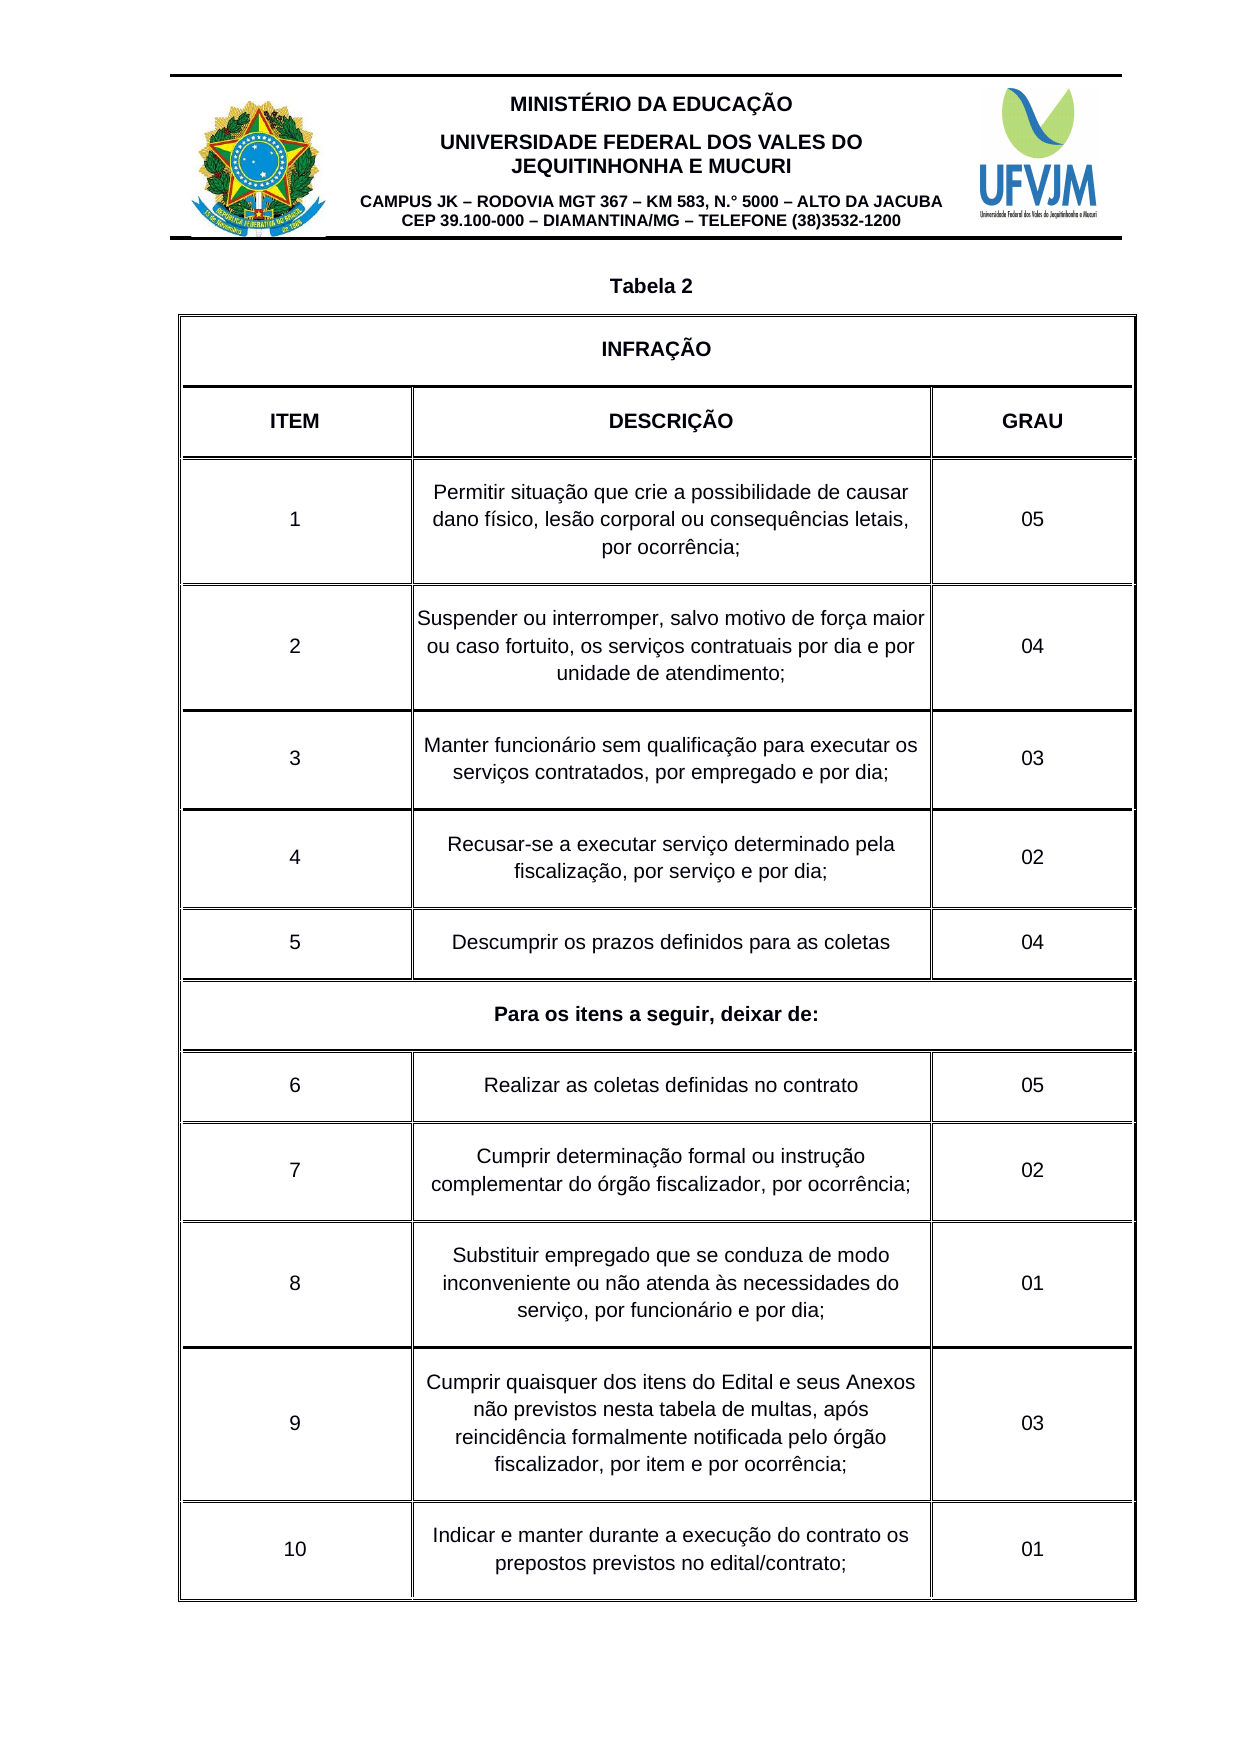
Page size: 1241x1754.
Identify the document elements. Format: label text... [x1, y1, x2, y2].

table_cell 3 [181, 709, 411, 808]
table_cell Para os itens a seguir, deixar de: [181, 978, 1135, 1049]
table_cell 01 [933, 1220, 1135, 1346]
table_cell 7 [179, 1121, 412, 1219]
table_cell GRAU [933, 385, 1134, 456]
text Tabela 2 [177, 273, 1125, 297]
table_cell Descumprir os prazos definidos para as coletas [414, 910, 930, 978]
table_cell 01 [931, 1500, 1136, 1599]
table_cell Cumprir quaisquer dos itens do Edital e seus Anexos não previstos nesta tabela de multas, após reincidência formalmente notificada pelo órgão fiscalizador, por item e por ocorrência; [414, 1349, 930, 1500]
table_cell 05 [933, 1049, 1135, 1121]
table_cell 05 [933, 456, 1135, 583]
table_cell 8 [181, 1220, 411, 1346]
table_cell 2 [179, 583, 412, 709]
table_cell 02 [933, 808, 1136, 907]
picture [191, 101, 326, 237]
table_header INFRAÇÃO [181, 317, 1134, 385]
table_cell 04 [931, 907, 1136, 978]
table_cell Recusar-se a executar serviço determinado pela fiscalização, por serviço e por dia; [414, 811, 930, 907]
table_cell Substituir empregado que se conduza de modo inconveniente ou não atenda às necessidades do serviço, por funcionário e por dia; [414, 1223, 930, 1346]
table_cell Manter funcionário sem qualificação para executar os serviços contratados, por empregado e por dia; [414, 712, 930, 808]
table_cell 04 [931, 583, 1136, 709]
table_cell 02 [931, 1121, 1136, 1219]
table_cell Indicar e manter durante a execução do contrato os prepostos previstos no edital/contrato; [413, 1503, 931, 1599]
table_cell DESCRIÇÃO [414, 388, 930, 456]
table_cell 10 [179, 1500, 412, 1599]
table_cell Suspender ou interromper, salvo motivo de força maior ou caso fortuito, os serviços contratuais por dia e por unidade de atendimento; [414, 586, 930, 709]
table_cell 1 [181, 456, 411, 583]
table_cell 4 [179, 808, 411, 907]
table_cell Cumprir determinação formal ou instrução complementar do órgão fiscalizador, por ocorrência; [414, 1124, 930, 1219]
table_cell 9 [181, 1346, 411, 1500]
table_cell ITEM [181, 385, 411, 456]
table_cell Permitir situação que crie a possibilidade de causar dano físico, lesão corporal ou consequências letais, por ocorrência; [414, 460, 930, 583]
table_cell 5 [179, 907, 412, 978]
table_cell 03 [933, 1346, 1134, 1500]
table_cell Realizar as coletas definidas no contrato [414, 1053, 930, 1121]
picture [980, 88, 1098, 219]
table_cell 03 [933, 709, 1134, 808]
table_cell 6 [181, 1049, 411, 1121]
